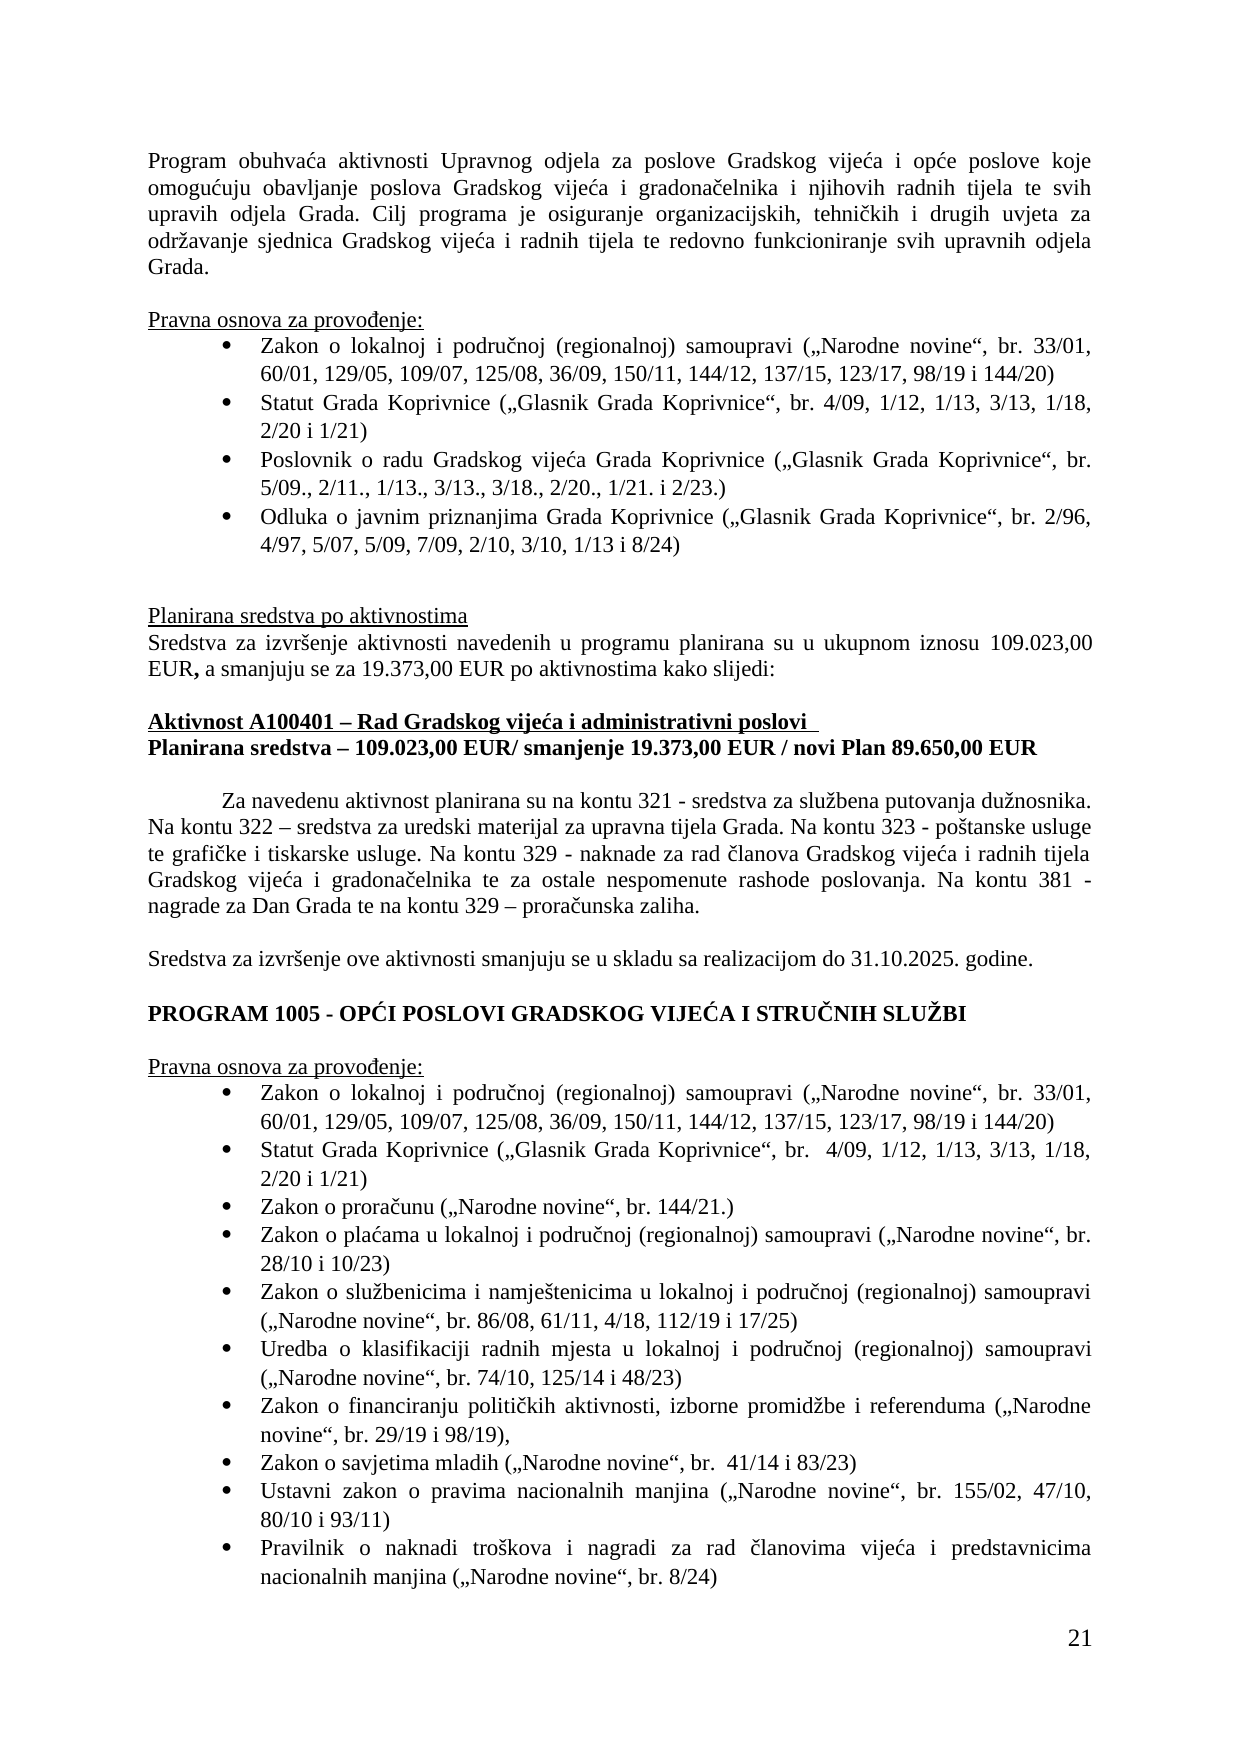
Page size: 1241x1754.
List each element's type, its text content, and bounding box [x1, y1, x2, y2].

list Poslovnik o radu Gradskog vijeća Grada Koprivnice („Glasnik Grada Koprivnice“, br. 5/09., 2/11., 1/13., 3/13., 3/18., 2/20., 1/21. i 2/23.) [223, 446, 1093, 501]
text Aktivnost A100401 – Rad Gradskog vijeća i administrativni poslovi [148, 708, 1093, 734]
list Zakon o financiranju političkih aktivnosti, izborne promidžbe i referenduma („Narodne novine“, br. 29/19 i 98/19), [223, 1392, 1093, 1447]
list Odluka o javnim priznanjima Grada Koprivnice („Glasnik Grada Koprivnice“, br. 2/96, 4/97, 5/07, 5/09, 7/09, 2/10, 3/10, 1/13 i 8/24) [223, 503, 1093, 557]
text Pravna osnova za provođenje: [148, 306, 1093, 332]
text Planirana sredstva – 109.023,00 EUR/ smanjenje 19.373,00 EUR / novi Plan 89.650,00 EUR [148, 734, 1093, 761]
list Zakon o službenicima i namještenicima u lokalnoj i područnoj (regionalnoj) samoupravi („Narodne novine“, br. 86/08, 61/11, 4/18, 112/19 i 17/25) [223, 1278, 1093, 1333]
text Sredstva za izvršenje ove aktivnosti smanjuju se u skladu sa realizacijom do 31.10.2025. godine. [148, 945, 1093, 972]
text Planirana sredstva po aktivnostima [148, 603, 1093, 629]
list Zakon o plaćama u lokalnoj i područnoj (regionalnoj) samoupravi („Narodne novine“, br. 28/10 i 10/23) [223, 1222, 1093, 1276]
list Zakon o lokalnoj i područnoj (regionalnoj) samoupravi („Narodne novine“, br. 33/01, 60/01, 129/05, 109/07, 125/08, 36/09, 150/11, 144/12, 137/15, 123/17, 98/19 i 144/20) [223, 332, 1093, 387]
list Zakon o proračunu („Narodne novine“, br. 144/21.) [223, 1193, 1093, 1219]
text Program obuhvaća aktivnosti Upravnog odjela za poslove Gradskog vijeća i opće poslove koje omogućuju obavljanje poslova Gradskog vijeća i gradonačelnika i njihovih radnih tijela te svih upravih odjela Grada. Cilj programa je osiguranje organizacijskih, tehničkih i drugih uvjeta za održavanje sjednica Gradskog vijeća i radnih tijela te redovno funkcioniranje svih upravnih odjela Grada. [148, 148, 1093, 279]
list Statut Grada Koprivnice („Glasnik Grada Koprivnice“, br. 4/09, 1/12, 1/13, 3/13, 1/18, 2/20 i 1/21) [223, 389, 1093, 444]
list Ustavni zakon o pravima nacionalnih manjina („Narodne novine“, br. 155/02, 47/10, 80/10 i 93/11) [223, 1477, 1093, 1532]
list Uredba o klasifikaciji radnih mjesta u lokalnoj i područnoj (regionalnoj) samoupravi („Narodne novine“, br. 74/10, 125/14 i 48/23) [223, 1335, 1093, 1390]
text PROGRAM 1005 - OPĆI POSLOVI GRADSKOG VIJEĆA I STRUČNIH SLUŽBI [148, 1000, 1093, 1027]
list Pravilnik o naknadi troškova i nagradi za rad članovima vijeća i predstavnicima nacionalnih manjina („Narodne novine“, br. 8/24) [223, 1534, 1093, 1589]
list Zakon o lokalnoj i područnoj (regionalnoj) samoupravi („Narodne novine“, br. 33/01, 60/01, 129/05, 109/07, 125/08, 36/09, 150/11, 144/12, 137/15, 123/17, 98/19 i 144/20) [223, 1079, 1093, 1134]
text Za navedenu aktivnost planirana su na kontu 321 - sredstva za službena putovanja dužnosnika. Na kontu 322 – sredstva za uredski materijal za upravna tijela Grada. Na kontu 323 - poštanske usluge te grafičke i tiskarske usluge. Na kontu 329 - naknade za rad članova Gradskog vijeća i radnih tijela Gradskog vijeća i gradonačelnika te za ostale nespomenute rashode poslovanja. Na kontu 381 - nagrade za Dan Grada te na kontu 329 – proračunska zaliha. [148, 787, 1093, 919]
list Statut Grada Koprivnice („Glasnik Grada Koprivnice“, br. 4/09, 1/12, 1/13, 3/13, 1/18, 2/20 i 1/21) [223, 1136, 1093, 1191]
list Zakon o savjetima mladih („Narodne novine“, br. 41/14 i 83/23) [223, 1449, 1093, 1475]
text Pravna osnova za provođenje: [148, 1053, 1093, 1079]
text Sredstva za izvršenje aktivnosti navedenih u programu planirana su u ukupnom iznosu 109.023,00 EUR, a smanjuju se za 19.373,00 EUR po aktivnostima kako slijedi: [148, 629, 1093, 682]
